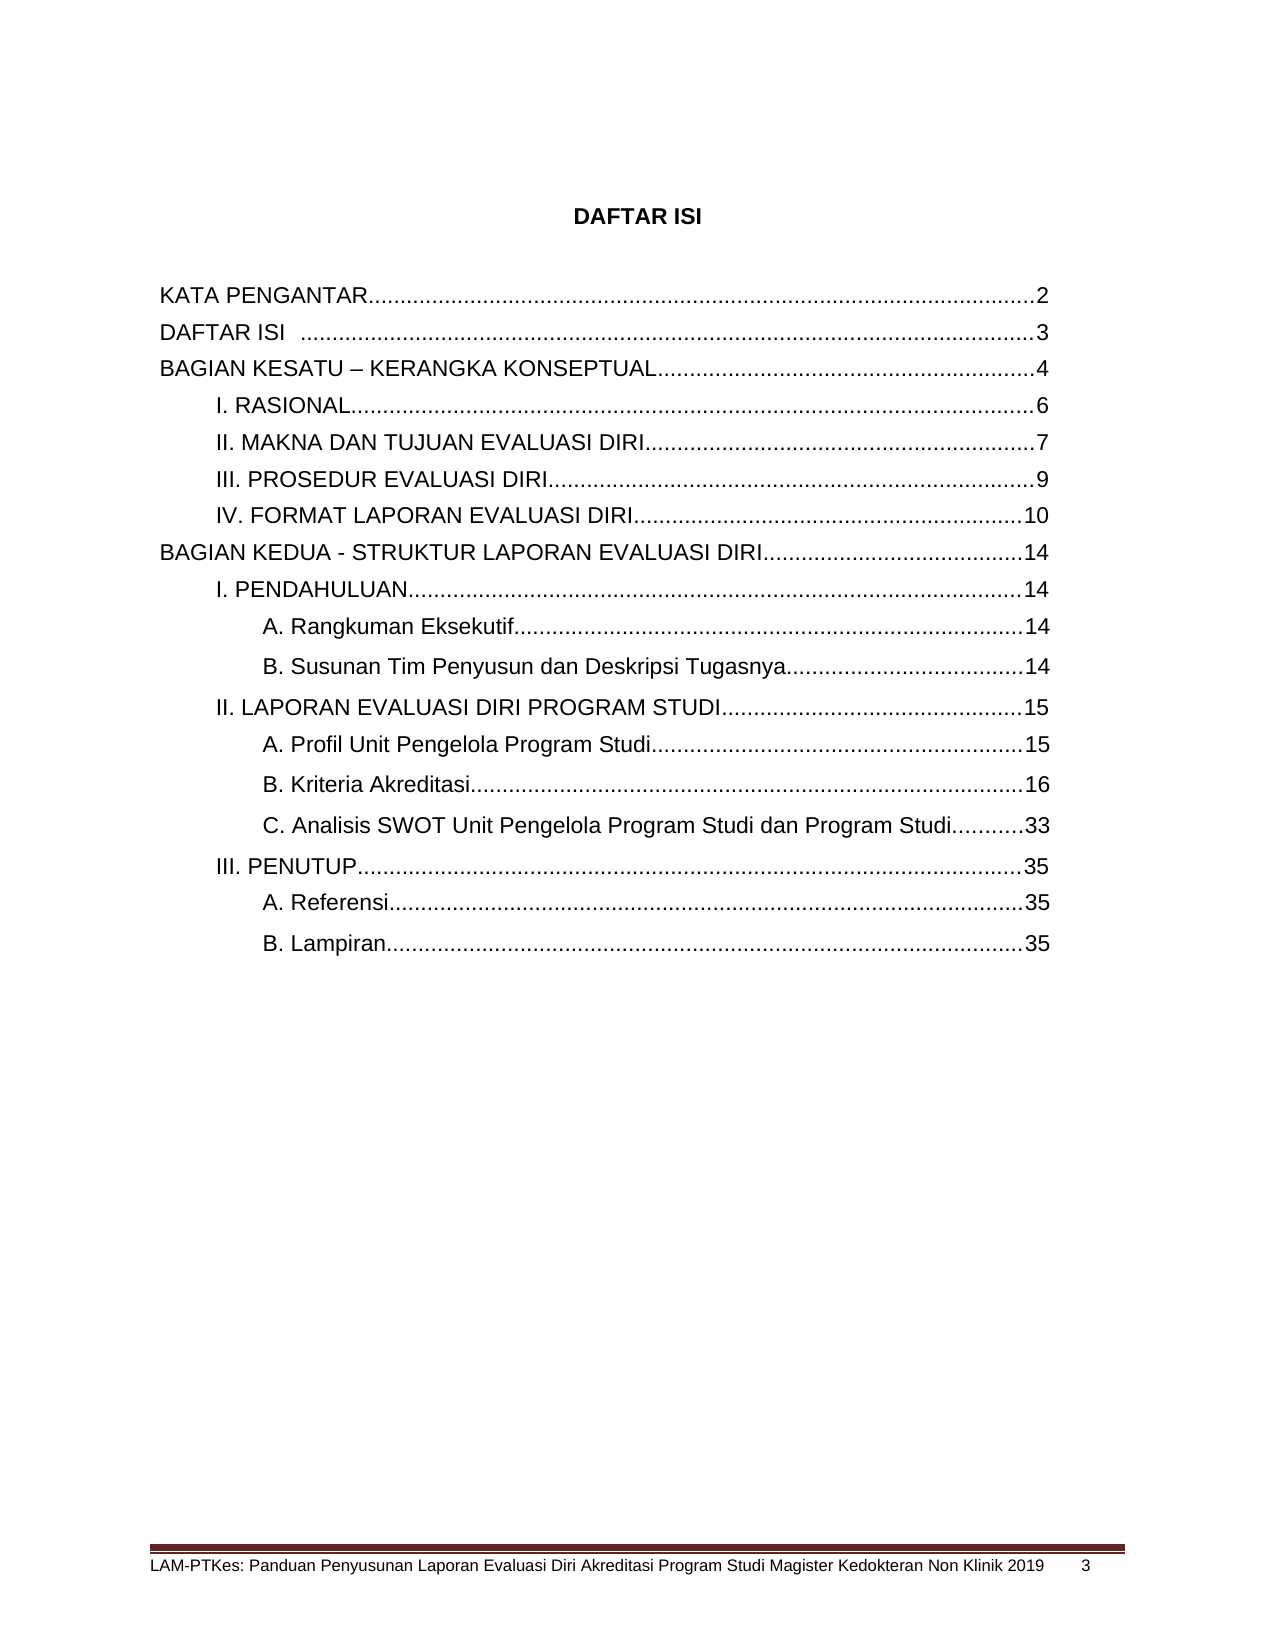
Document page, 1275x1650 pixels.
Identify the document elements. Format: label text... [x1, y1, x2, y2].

subtitle DAFTAR ISI [150, 203, 1125, 229]
